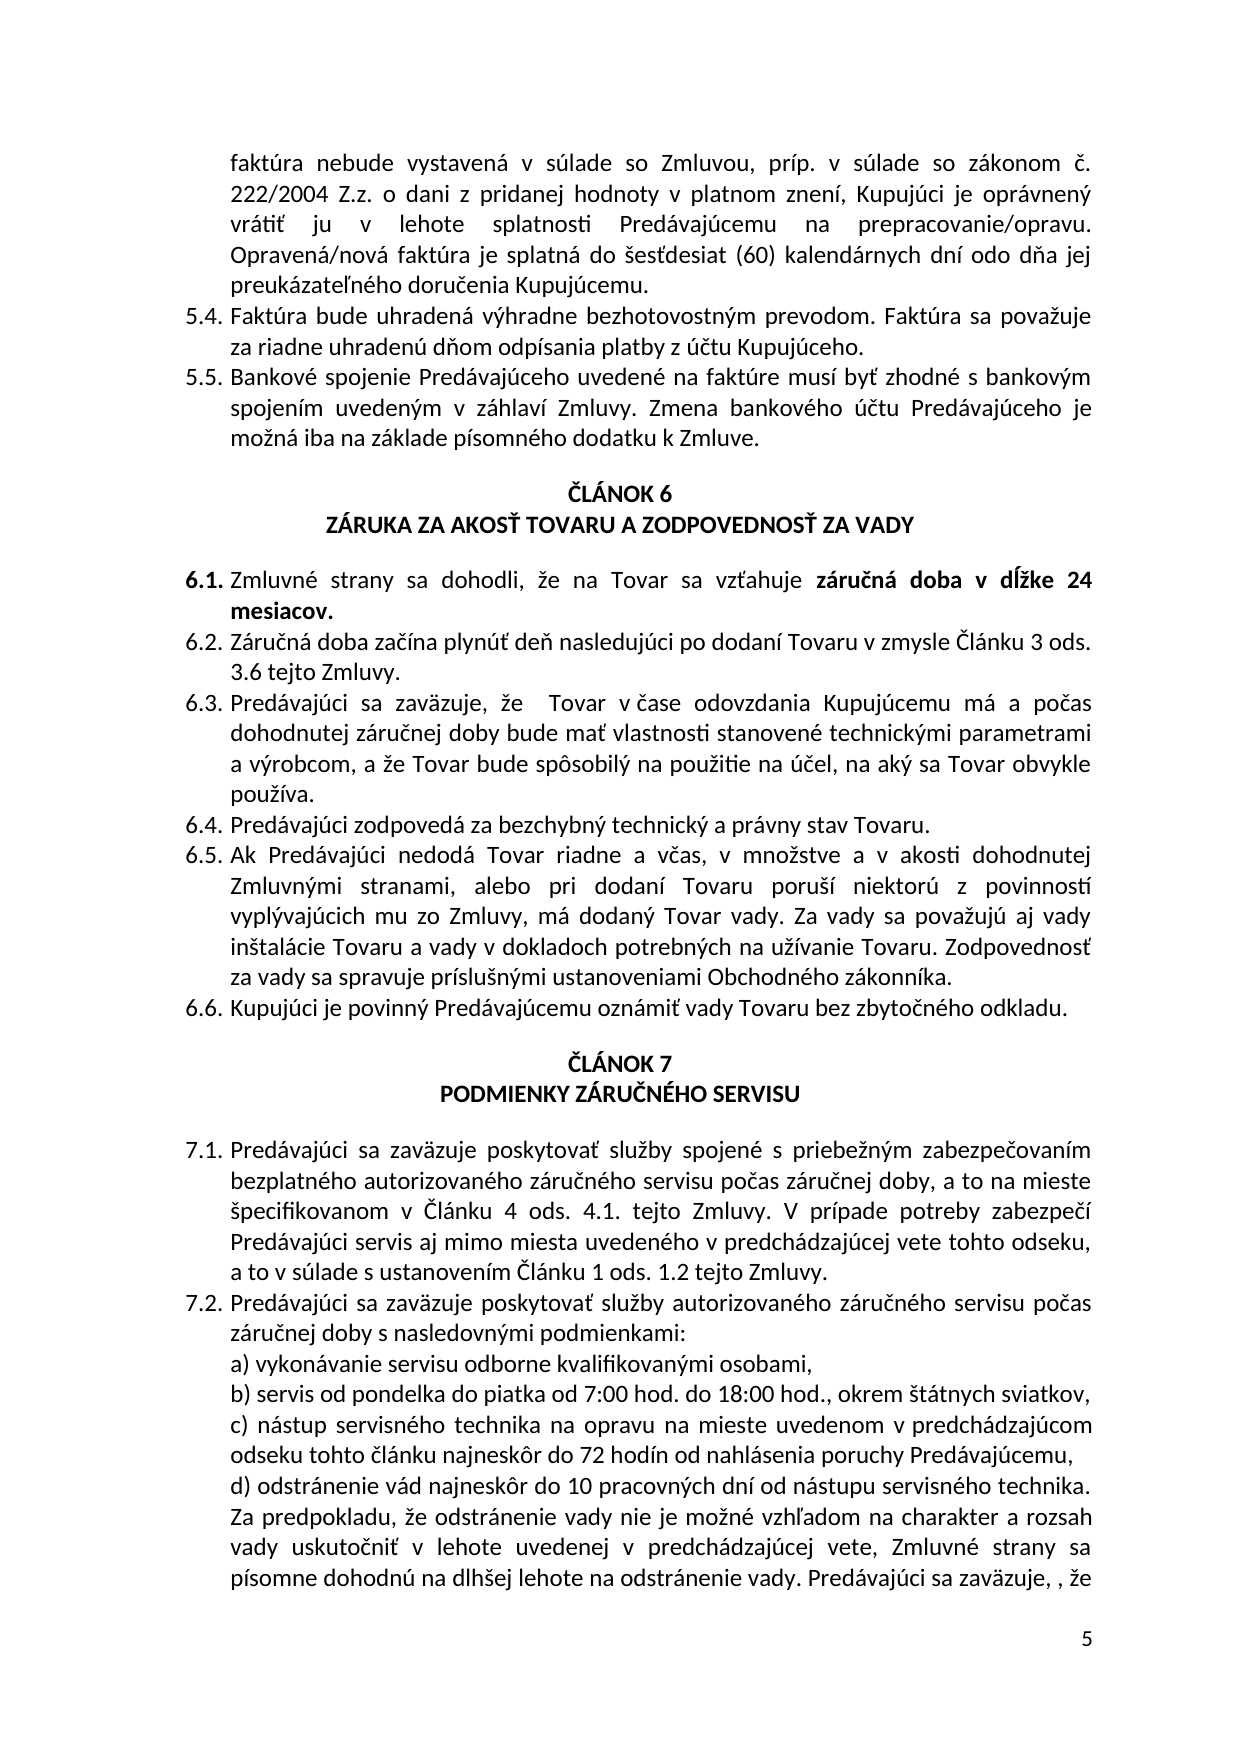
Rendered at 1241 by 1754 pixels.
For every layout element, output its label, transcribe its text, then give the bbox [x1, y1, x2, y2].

text ZÁRUKA ZA AKOSŤ TOVARU A ZODPOVEDNOSŤ ZA VADY [148, 509, 1093, 539]
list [185, 148, 1093, 300]
list Predávajúci sa zaväzuje poskytovať služby spojené s priebežným zabezpečovaním bezplatného autorizovaného záručného servisu počas záručnej doby, a to na mieste špecifikovanom v Článku 4 ods. 4.1. tejto Zmluvy. V prípade potreby zabezpečí Predávajúci servis aj mimo miesta uvedeného v predchádzajúcej vete tohto odseku, a to v súlade s ustanovením Článku 1 ods. 1.2 tejto Zmluvy. [185, 1134, 1093, 1287]
list Bankové spojenie Predávajúceho uvedené na faktúre musí byť zhodné s bankovým spojením uvedeným v záhlaví Zmluvy. Zmena bankového účtu Predávajúceho je možná iba na základe písomného dodatku k Zmluve. [185, 361, 1093, 453]
list Predávajúci sa zaväzuje, že Tovar v čase odovzdania Kupujúcemu má a počas dohodnutej záručnej doby bude mať vlastnosti stanovené technickými parametrami a výrobcom, a že Tovar bude spôsobilý na použitie na účel, na aký sa Tovar obvykle používa. [185, 687, 1093, 809]
list Kupujúci je povinný Predávajúcemu oznámiť vady Tovaru bez zbytočného odkladu. [185, 992, 1093, 1022]
text ČLÁNOK 7 [148, 1048, 1093, 1078]
list c) nástup servisného technika na opravu na mieste uvedenom v predchádzajúcom odseku tohto článku najneskôr do 72 hodín od nahlásenia poruchy Predávajúcemu, [230, 1409, 1093, 1470]
list Záručná doba začína plynúť deň nasledujúci po dodaní Tovaru v zmysle Článku 3 ods. 3.6 tejto Zmluvy. [185, 626, 1093, 687]
list Predávajúci zodpovedá za bezchybný technický a právny stav Tovaru. [185, 809, 1093, 839]
list Predávajúci sa zaväzuje poskytovať služby autorizovaného záručného servisu počas záručnej doby s nasledovnými podmienkami: [185, 1287, 1093, 1348]
list b) servis od pondelka do piatka od 7:00 hod. do 18:00 hod., okrem štátnych sviatkov, [230, 1378, 1093, 1409]
list Ak Predávajúci nedodá Tovar riadne a včas, v množstve a v akosti dohodnutej Zmluvnými stranami, alebo pri dodaní Tovaru poruší niektorú z povinností vyplývajúcich mu zo Zmluvy, má dodaný Tovar vady. Za vady sa považujú aj vady inštalácie Tovaru a vady v dokladoch potrebných na užívanie Tovaru. Zodpovednosť za vady sa spravuje príslušnými ustanoveniami Obchodného zákonníka. [185, 839, 1093, 992]
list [230, 1470, 1093, 1592]
list a) vykonávanie servisu odborne kvalifikovanými osobami, [230, 1348, 1093, 1378]
list Zmluvné strany sa dohodli, že na Tovar sa vzťahuje záručná doba v dĺžke 24 mesiacov. [185, 565, 1093, 626]
text ČLÁNOK 6 [148, 478, 1093, 509]
text PODMIENKY ZÁRUČNÉHO SERVISU [148, 1078, 1093, 1109]
list Faktúra bude uhradená výhradne bezhotovostným prevodom. Faktúra sa považuje za riadne uhradenú dňom odpísania platby z účtu Kupujúceho. [185, 300, 1093, 361]
